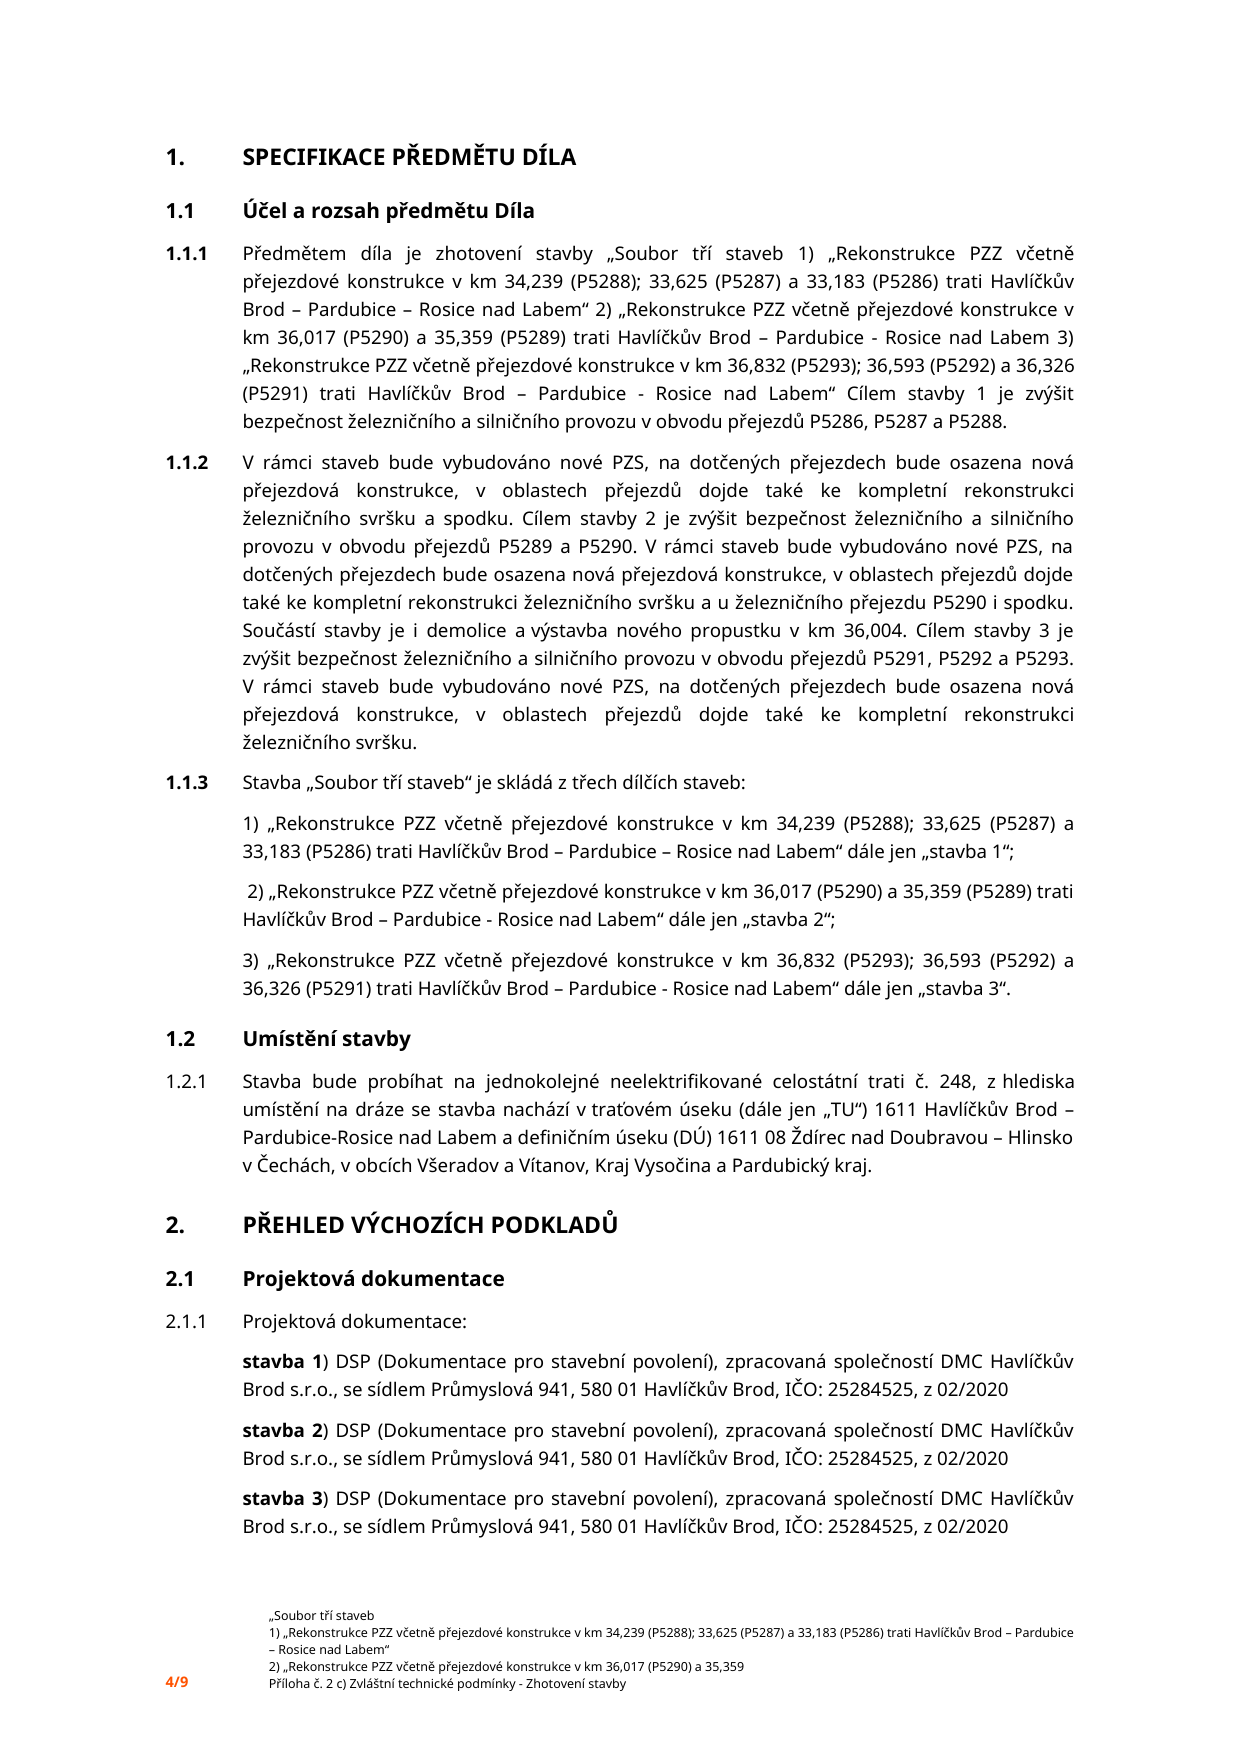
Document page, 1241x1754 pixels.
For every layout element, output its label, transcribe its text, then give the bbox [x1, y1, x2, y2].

text Projektová dokumentace [165, 1264, 1075, 1293]
text PŘEHLED VÝCHOZÍCH PODKLADŮ [165, 1209, 1075, 1240]
text Stavba bude probíhat na jednokolejné neelektrifikované celostátní trati č. 248, z hlediska umístění na dráze se stavba nachází v traťovém úseku (dále jen „TU“) 1611 Havlíčkův Brod – Pardubice-Rosice nad Labem a definičním úseku (DÚ) 1611 08 Ždírec nad Doubravou – Hlinsko v Čechách, v obcích Všeradov a Vítanov, Kraj Vysočina a Pardubický kraj. [165, 1068, 1075, 1177]
list 2) „Rekonstrukce PZZ včetně přejezdové konstrukce v km 36,017 (P5290) a 35,359 (P5289) trati Havlíčkův Brod – Pardubice - Rosice nad Labem“ dále jen „stavba 2“; [242, 879, 1075, 932]
text Předmětem díla je zhotovení stavby „Soubor tří staveb 1) „Rekonstrukce PZZ včetně přejezdové konstrukce v km 34,239 (P5288); 33,625 (P5287) a 33,183 (P5286) trati Havlíčkův Brod – Pardubice – Rosice nad Labem“ 2) „Rekonstrukce PZZ včetně přejezdové konstrukce v km 36,017 (P5290) a 35,359 (P5289) trati Havlíčkův Brod – Pardubice - Rosice nad Labem 3) „Rekonstrukce PZZ včetně přejezdové konstrukce v km 36,832 (P5293); 36,593 (P5292) a 36,326 (P5291) trati Havlíčkův Brod – Pardubice - Rosice nad Labem“ Cílem stavby 1 je zvýšit bezpečnost železničního a silničního provozu v obvodu přejezdů P5286, P5287 a P5288. [165, 240, 1075, 434]
list stavba 3) DSP (Dokumentace pro stavební povolení), zpracovaná společností DMC Havlíčkův Brod s.r.o., se sídlem Průmyslová 941, 580 01 Havlíčkův Brod, IČO: 25284525, z 02/2020 [242, 1486, 1075, 1539]
text Umístění stavby [165, 1024, 1075, 1053]
list 3) „Rekonstrukce PZZ včetně přejezdové konstrukce v km 36,832 (P5293); 36,593 (P5292) a 36,326 (P5291) trati Havlíčkův Brod – Pardubice - Rosice nad Labem“ dále jen „stavba 3“. [242, 947, 1075, 1001]
text Stavba „Soubor tří staveb“ je skládá z třech dílčích staveb: [165, 770, 1075, 795]
text Účel a rozsah předmětu Díla [165, 197, 1075, 225]
list stavba 2) DSP (Dokumentace pro stavební povolení), zpracovaná společností DMC Havlíčkův Brod s.r.o., se sídlem Průmyslová 941, 580 01 Havlíčkův Brod, IČO: 25284525, z 02/2020 [242, 1417, 1075, 1471]
list 1) „Rekonstrukce PZZ včetně přejezdové konstrukce v km 34,239 (P5288); 33,625 (P5287) a 33,183 (P5286) trati Havlíčkův Brod – Pardubice – Rosice nad Labem“ dále jen „stavba 1“; [242, 810, 1075, 864]
text V rámci staveb bude vybudováno nové PZS, na dotčených přejezdech bude osazena nová přejezdová konstrukce, v oblastech přejezdů dojde také ke kompletní rekonstrukci železničního svršku a spodku. Cílem stavby 2 je zvýšit bezpečnost železničního a silničního provozu v obvodu přejezdů P5289 a P5290. V rámci staveb bude vybudováno nové PZS, na dotčených přejezdech bude osazena nová přejezdová konstrukce, v oblastech přejezdů dojde také ke kompletní rekonstrukci železničního svršku a u železničního přejezdu P5290 i spodku. Součástí stavby je i demolice a výstavba nového propustku v km 36,004. Cílem stavby 3 je zvýšit bezpečnost železničního a silničního provozu v obvodu přejezdů P5291, P5292 a P5293. V rámci staveb bude vybudováno nové PZS, na dotčených přejezdech bude osazena nová přejezdová konstrukce, v oblastech přejezdů dojde také ke kompletní rekonstrukci železničního svršku. [165, 449, 1075, 755]
list stavba 1) DSP (Dokumentace pro stavební povolení), zpracovaná společností DMC Havlíčkův Brod s.r.o., se sídlem Průmyslová 941, 580 01 Havlíčkův Brod, IČO: 25284525, z 02/2020 [242, 1349, 1075, 1402]
text SPECIFIKACE PŘEDMĚTU DÍLA [165, 141, 1075, 173]
text Projektová dokumentace: [165, 1308, 1075, 1334]
